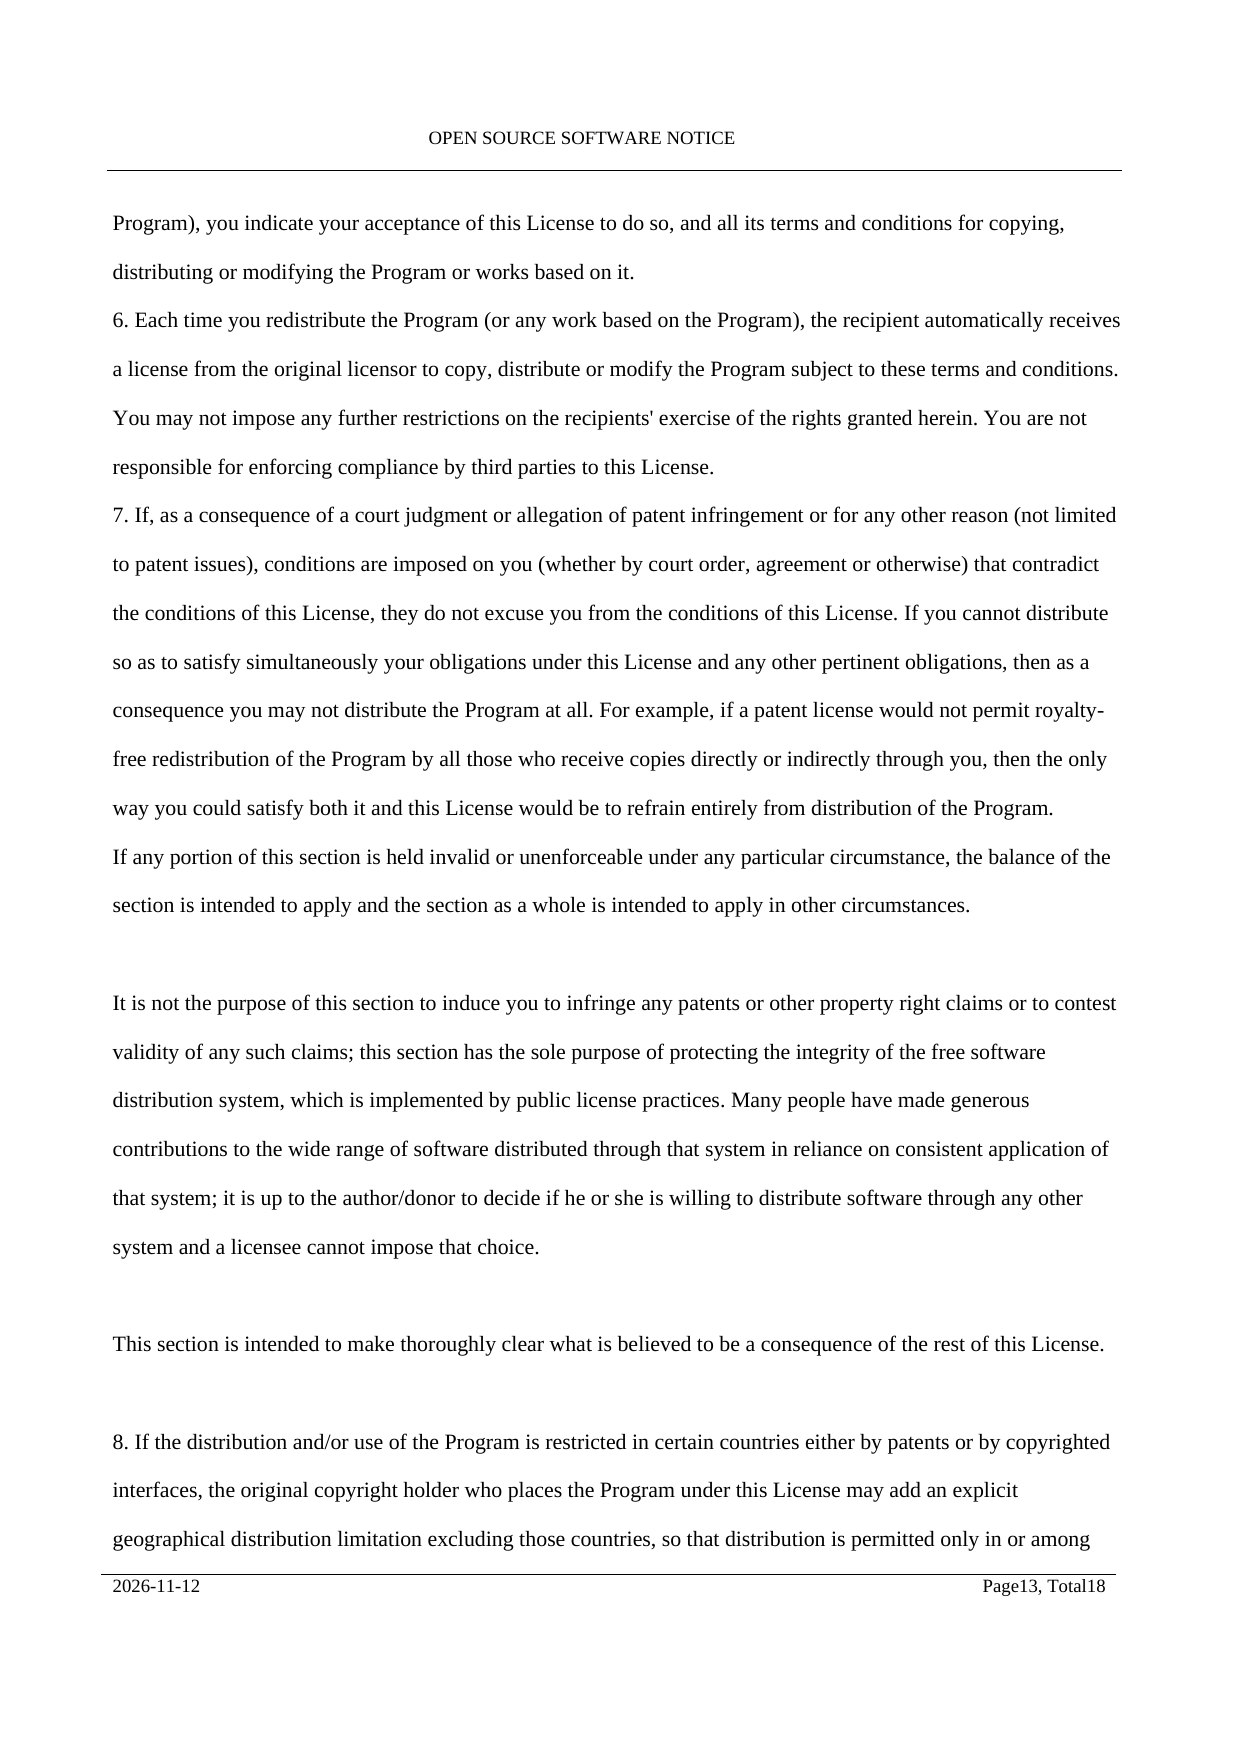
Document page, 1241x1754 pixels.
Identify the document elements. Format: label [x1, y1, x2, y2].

text [112, 206, 1128, 1555]
